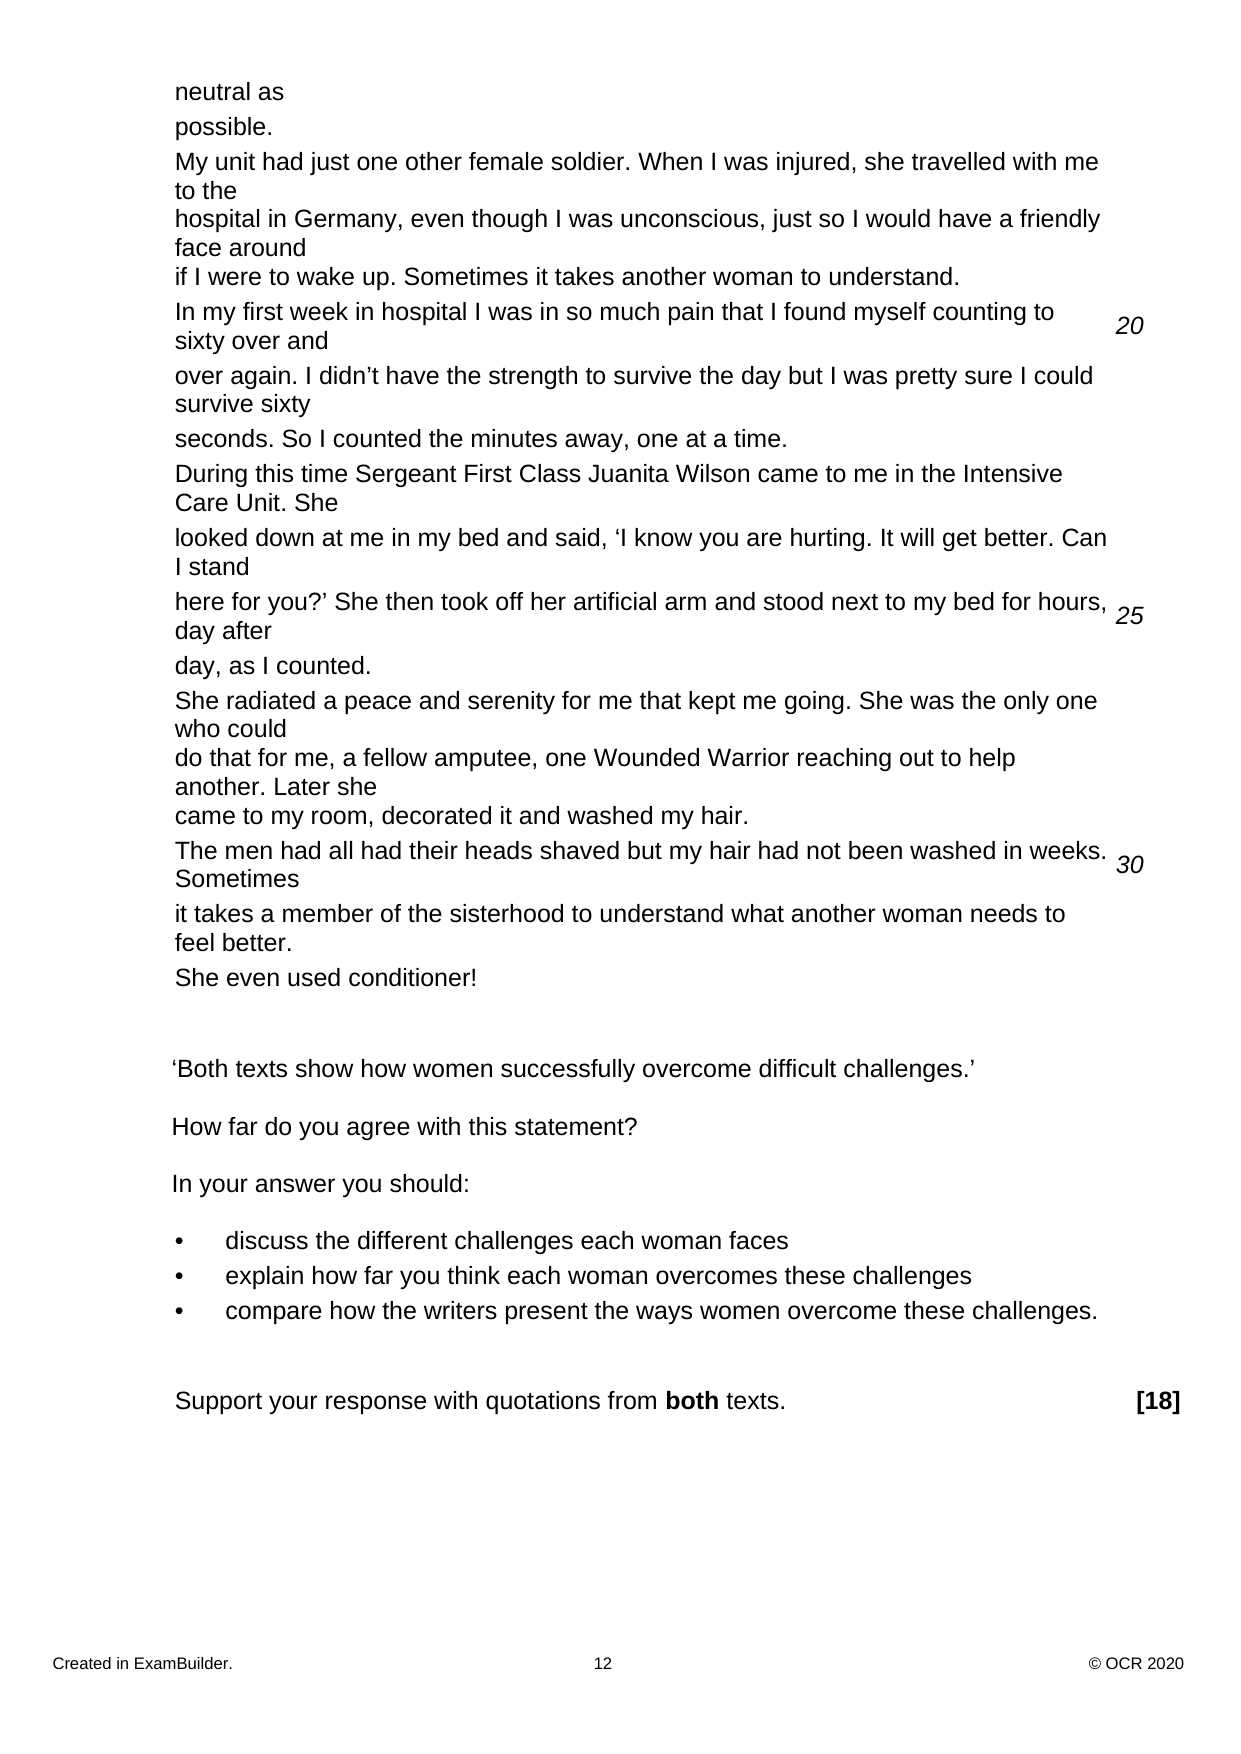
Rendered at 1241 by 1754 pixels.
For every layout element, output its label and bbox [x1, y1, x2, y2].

table_cell [44, 74, 1196, 1625]
